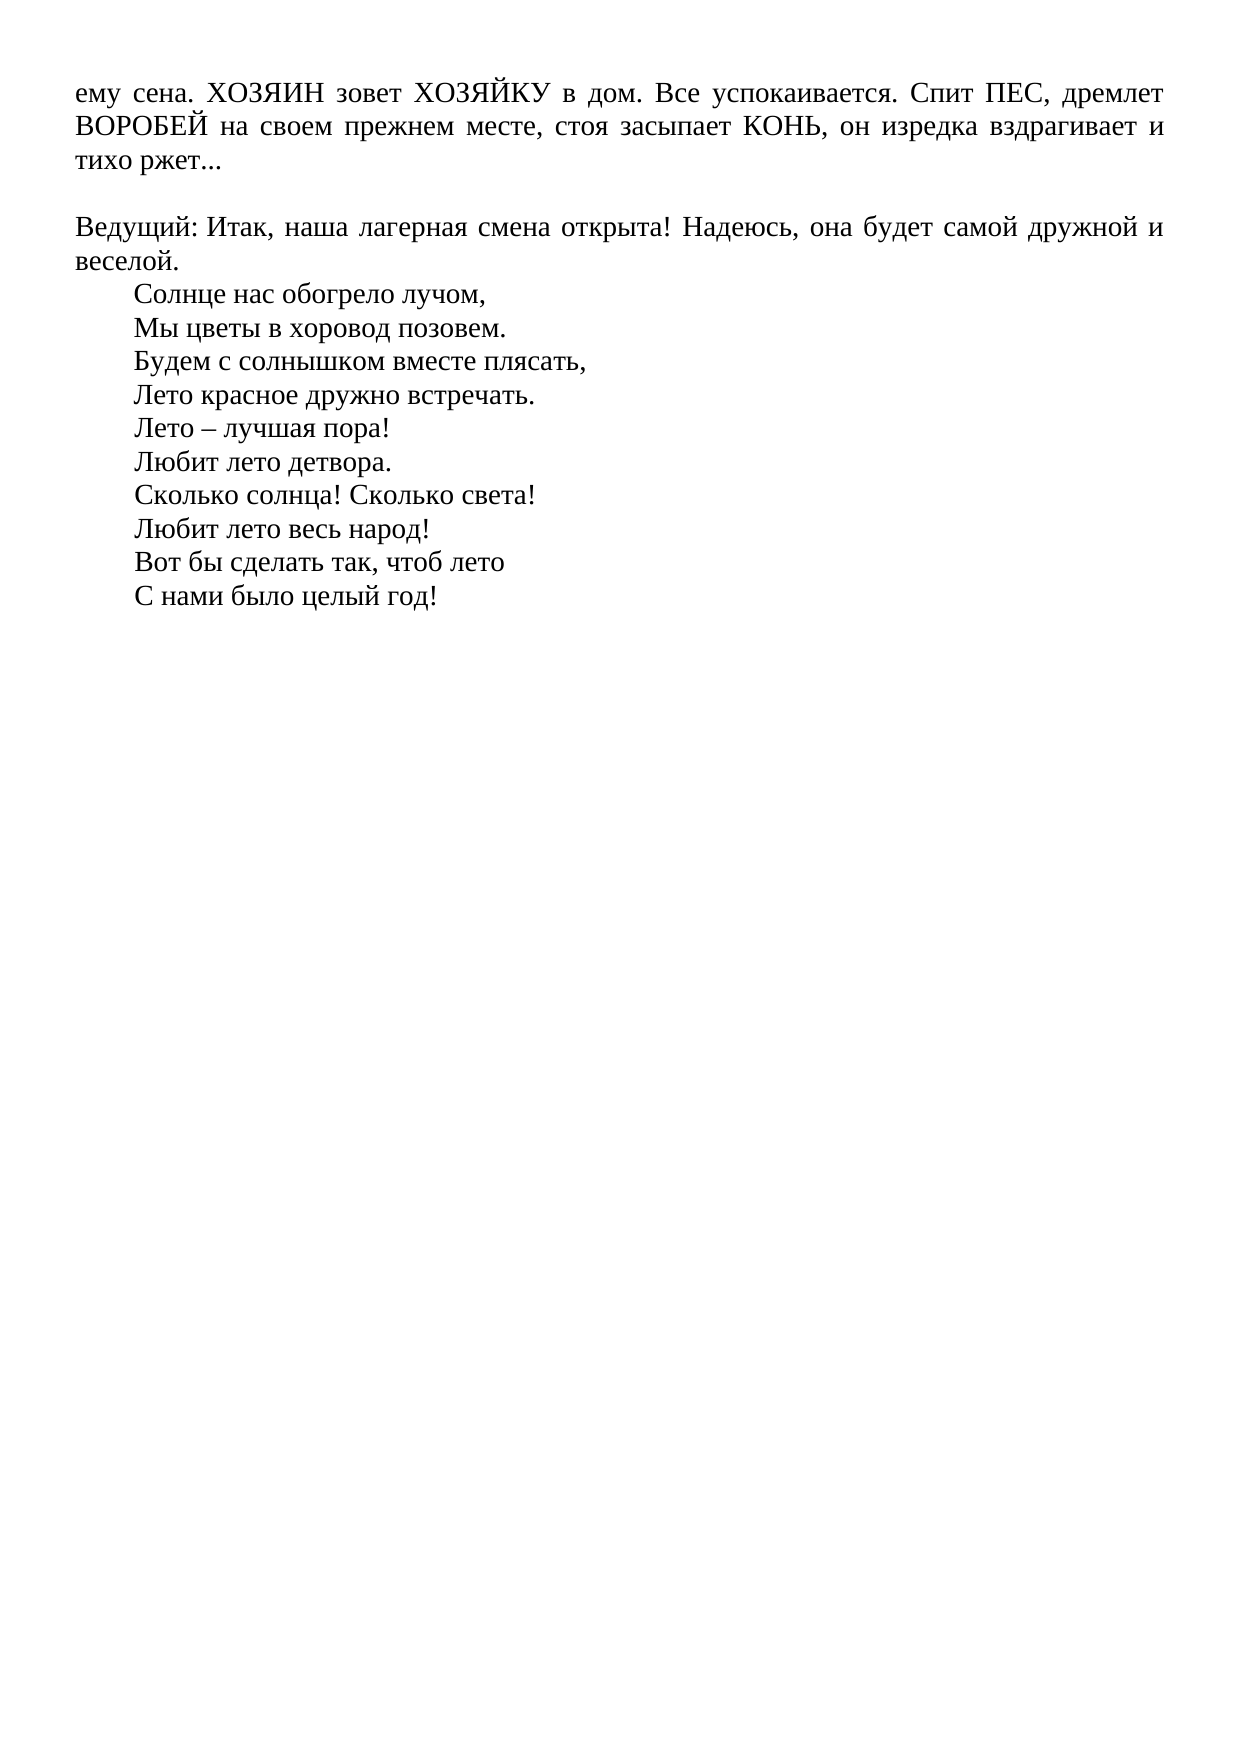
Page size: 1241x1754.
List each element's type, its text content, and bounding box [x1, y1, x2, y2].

text Будем с солнышком вместе плясать, [75, 343, 1165, 377]
text Лето красное дружно встречать. [75, 377, 1165, 410]
text Солнце нас обогрело лучом, [75, 276, 1165, 310]
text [75, 75, 1165, 176]
text Лето – лучшая пора! Любит лето детвора. Сколько солнца! Сколько света! Любит лето весь народ! Вот бы сделать так, чтоб лето С нами было целый год! [134, 410, 1165, 612]
text Мы цветы в хоровод позовем. [75, 310, 1165, 343]
text Ведущий: Итак, наша лагерная смена открыта! Надеюсь, она будет самой дружной и веселой. [75, 209, 1165, 276]
